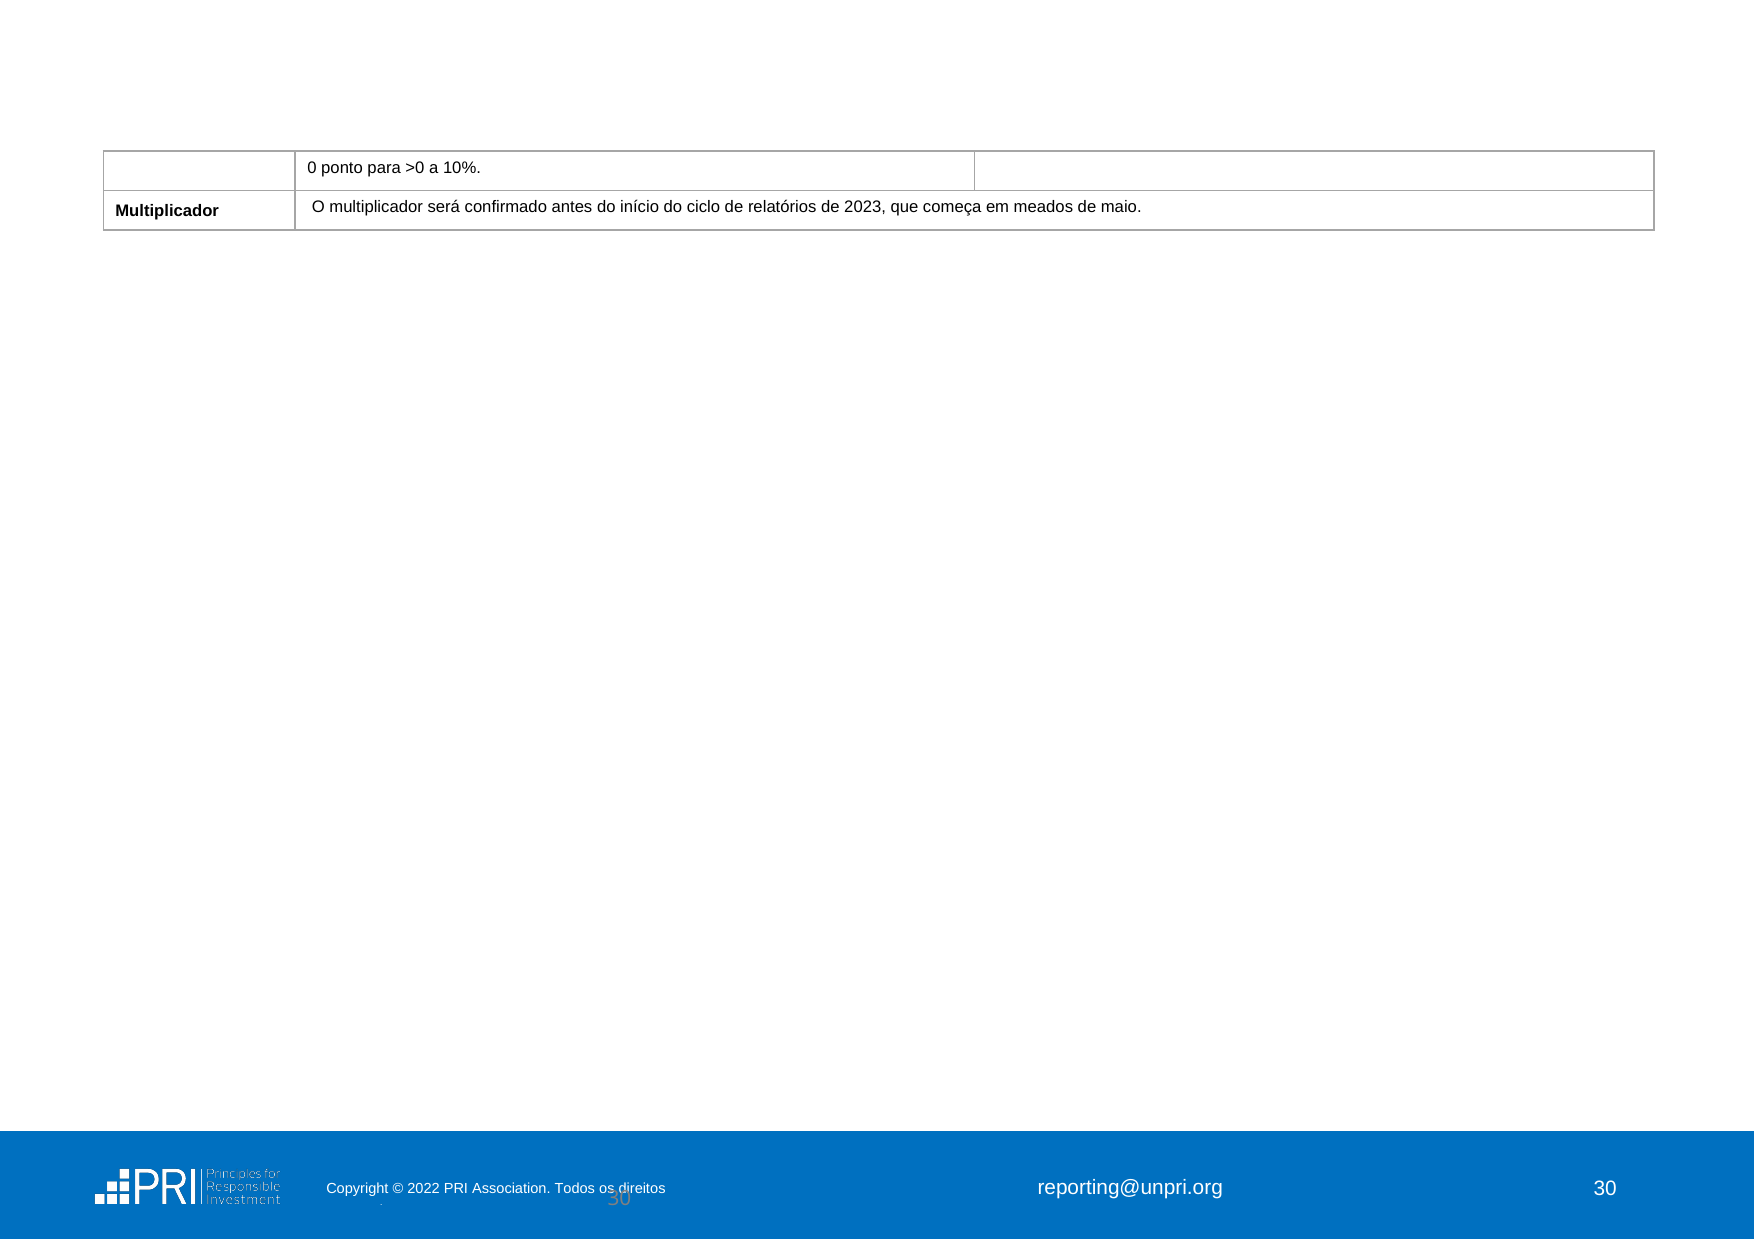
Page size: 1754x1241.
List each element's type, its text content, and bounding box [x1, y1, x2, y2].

picture [92, 1166, 282, 1207]
table_cell Multiplicador [104, 191, 294, 229]
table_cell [296, 152, 974, 190]
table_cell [975, 152, 1653, 190]
table_cell O multiplicador será confirmado antes do início do ciclo de relatórios de 2023, que começa em meados de maio. [296, 191, 1653, 229]
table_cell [104, 152, 294, 190]
